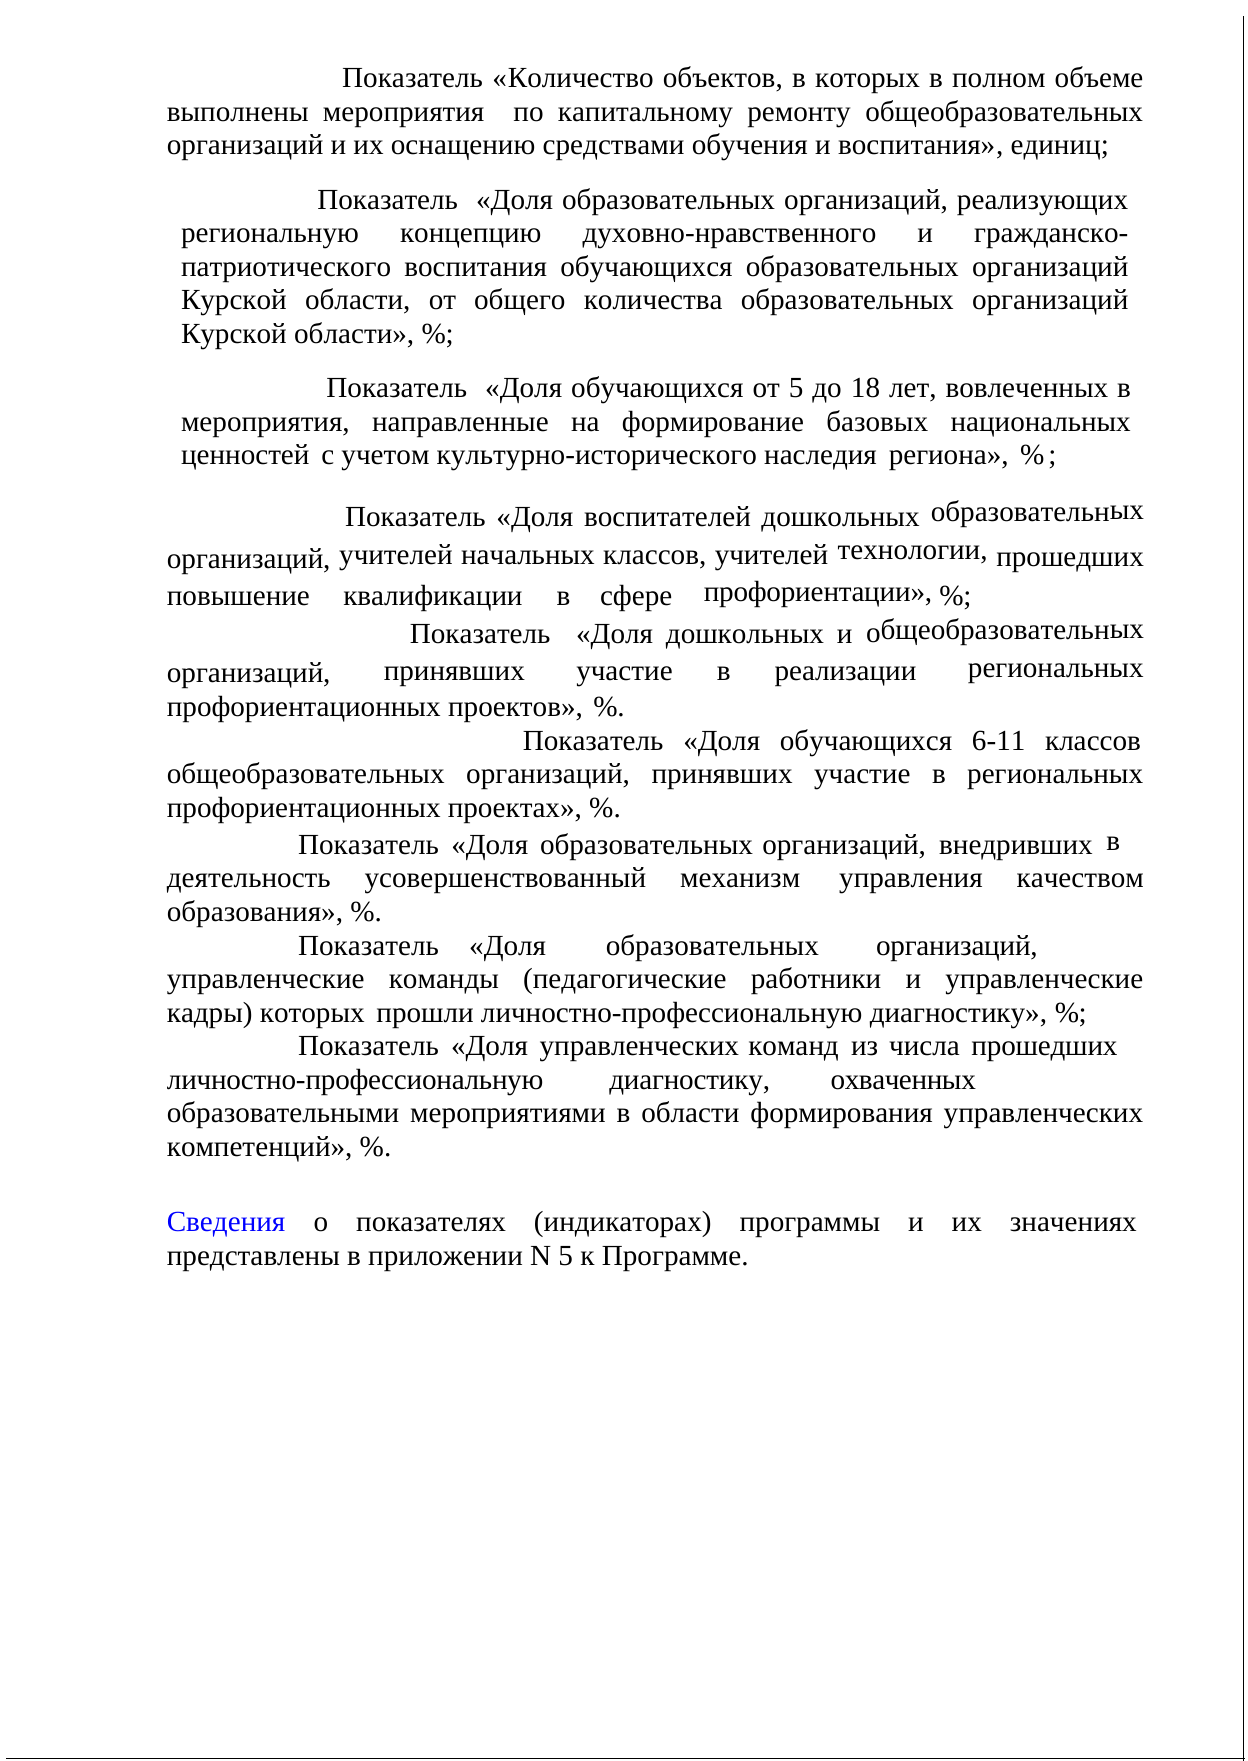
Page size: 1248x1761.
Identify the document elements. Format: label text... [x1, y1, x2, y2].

text Показатель «Доля обучающихся 6-11 классов общеобразовательных организаций, принявших участие в региональных профориентационных проектах», %. [167, 723, 1144, 823]
text управленческие команды (педагогические работники и управленческие кадры) которых прошли личностно-профессиональную диагностику», %; [167, 961, 1144, 1028]
text личностно-профессиональную диагностику, охваченных образовательными мероприятиями в области формирования управленческих компетенций», %. [167, 1062, 1144, 1162]
text Показатель «Доля образовательных организаций, [167, 928, 1144, 961]
text Показатель «Доля управленческих команд из числа прошедших [167, 1028, 1144, 1062]
text Показатель «Доля дошкольных и общеобразовательных организаций, принявших участие в реализации региональных профориентационных проектов», %. [167, 611, 1144, 723]
text Показатель «Доля образовательных организаций, реализующих региональную концепцию духовно-нравственного и гражданско- патриотического воспитания обучающихся образовательных организаций Курской области, от общего количества образовательных организаций Курской области», %; [181, 182, 1129, 349]
text Показатель «Доля обучающихся от 5 до 18 лет, вовлеченных в мероприятия, направленные на формирование базовых национальных ценностей с учетом культурно-исторического наследия региона», %; [181, 370, 1132, 471]
text Показатель «Доля образовательных организаций, внедривших в [167, 823, 1144, 861]
text Показатель «Доля воспитателей дошкольных образовательных организаций, учителей начальных классов, учителей технологии, прошедших повышение квалификации в сфере профориентации», %; [167, 492, 1144, 611]
text деятельность усовершенствованный механизм управления качеством образования», %. [167, 861, 1144, 928]
text Сведения о показателях (индикаторах) программы и их значениях представлены в приложении N 5 к Программе. [167, 1204, 1137, 1271]
text Показатель «Количество объектов, в которых в полном объеме выполнены мероприятия по капитальному ремонту общеобразовательных организаций и их оснащению средствами обучения и воспитания», единиц; [167, 60, 1144, 161]
